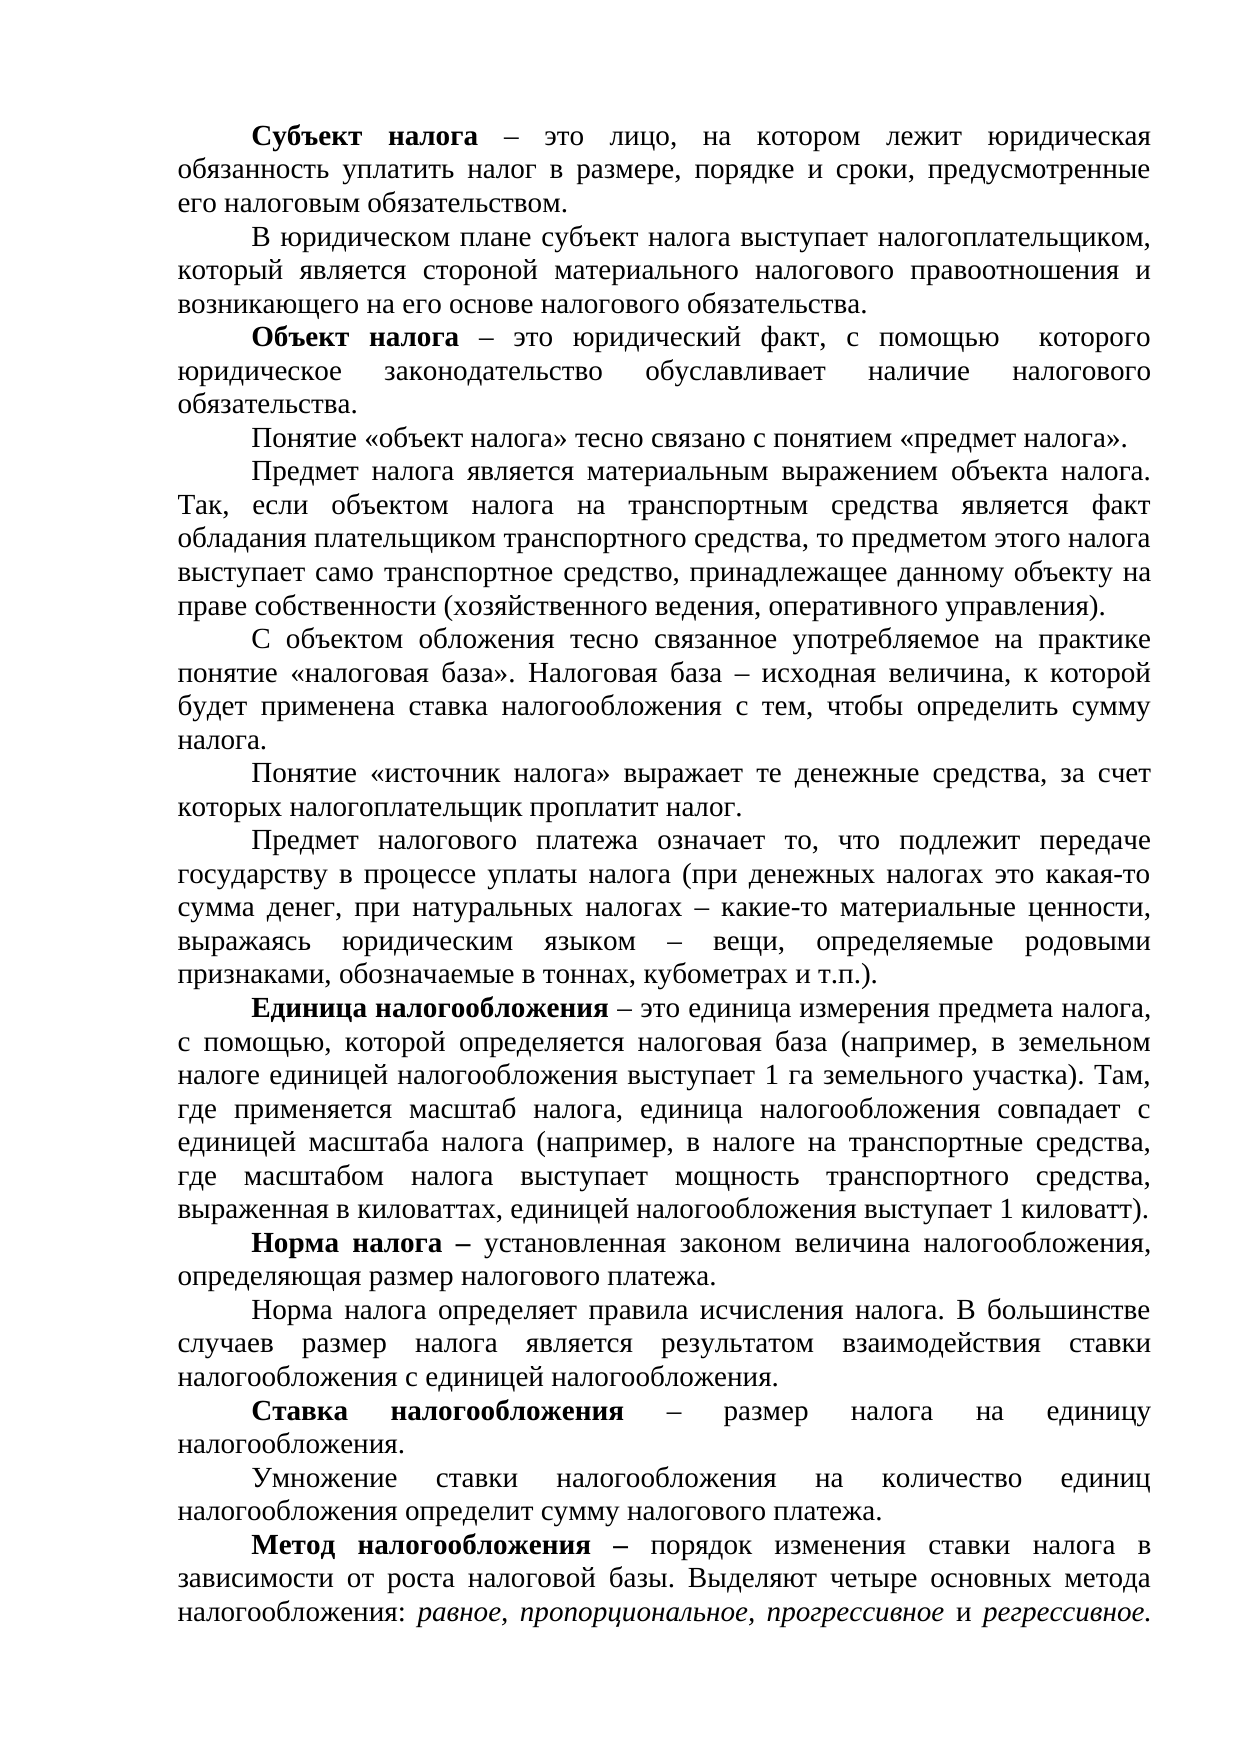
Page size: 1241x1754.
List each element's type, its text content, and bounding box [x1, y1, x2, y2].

text Предмет налога является материальным выражением объекта налога. Так, если объектом налога на транспортным средства является факт обладания плательщиком транспортного средства, то предметом этого налога выступает само транспортное средство, принадлежащее данному объекту на праве собственности (хозяйственного ведения, оперативного управления). [177, 453, 1152, 621]
text Понятие «источник налога» выражает те денежные средства, за счет которых налогоплательщик проплатит налог. [177, 755, 1152, 822]
text Норма налога – установленная законом величина налогообложения, определяющая размер налогового платежа. [177, 1225, 1152, 1292]
text С объектом обложения тесно связанное употребляемое на практике понятие «налоговая база». Налоговая база – исходная величина, к которой будет применена ставка налогообложения с тем, чтобы определить сумму налога. [177, 621, 1152, 755]
text Норма налога определяет правила исчисления налога. В большинстве случаев размер налога является результатом взаимодействия ставки налогообложения с единицей налогообложения. [177, 1292, 1152, 1393]
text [177, 1527, 1152, 1627]
text Ставка налогообложения – размер налога на единицу налогообложения. [177, 1393, 1152, 1460]
text Единица налогообложения – это единица измерения предмета налога, с помощью, которой определяется налоговая база (например, в земельном налоге единицей налогообложения выступает 1 га земельного участка). Там, где применяется масштаб налога, единица налогообложения совпадает с единицей масштаба налога (например, в налоге на транспортные средства, где масштабом налога выступает мощность транспортного средства, выраженная в киловаттах, единицей налогообложения выступает 1 киловатт). [177, 990, 1152, 1225]
text Объект налога – это юридический факт, с помощью которого юридическое законодательство обуславливает наличие налогового обязательства. [177, 319, 1152, 420]
text Предмет налогового платежа означает то, что подлежит передаче государству в процессе уплаты налога (при денежных налогах это какая-то сумма денег, при натуральных налогах – какие-то материальные ценности, выражаясь юридическим языком – вещи, определяемые родовыми признаками, обозначаемые в тоннах, кубометрах и т.п.). [177, 822, 1152, 990]
text Субъект налога – это лицо, на котором лежит юридическая обязанность уплатить налог в размере, порядке и сроки, предусмотренные его налоговым обязательством. [177, 118, 1152, 219]
text Понятие «объект налога» тесно связано с понятием «предмет налога». [177, 420, 1152, 453]
text В юридическом плане субъект налога выступает налогоплательщиком, который является стороной материального налогового правоотношения и возникающего на его основе налогового обязательства. [177, 219, 1152, 319]
text Умножение ставки налогообложения на количество единиц налогообложения определит сумму налогового платежа. [177, 1460, 1152, 1527]
